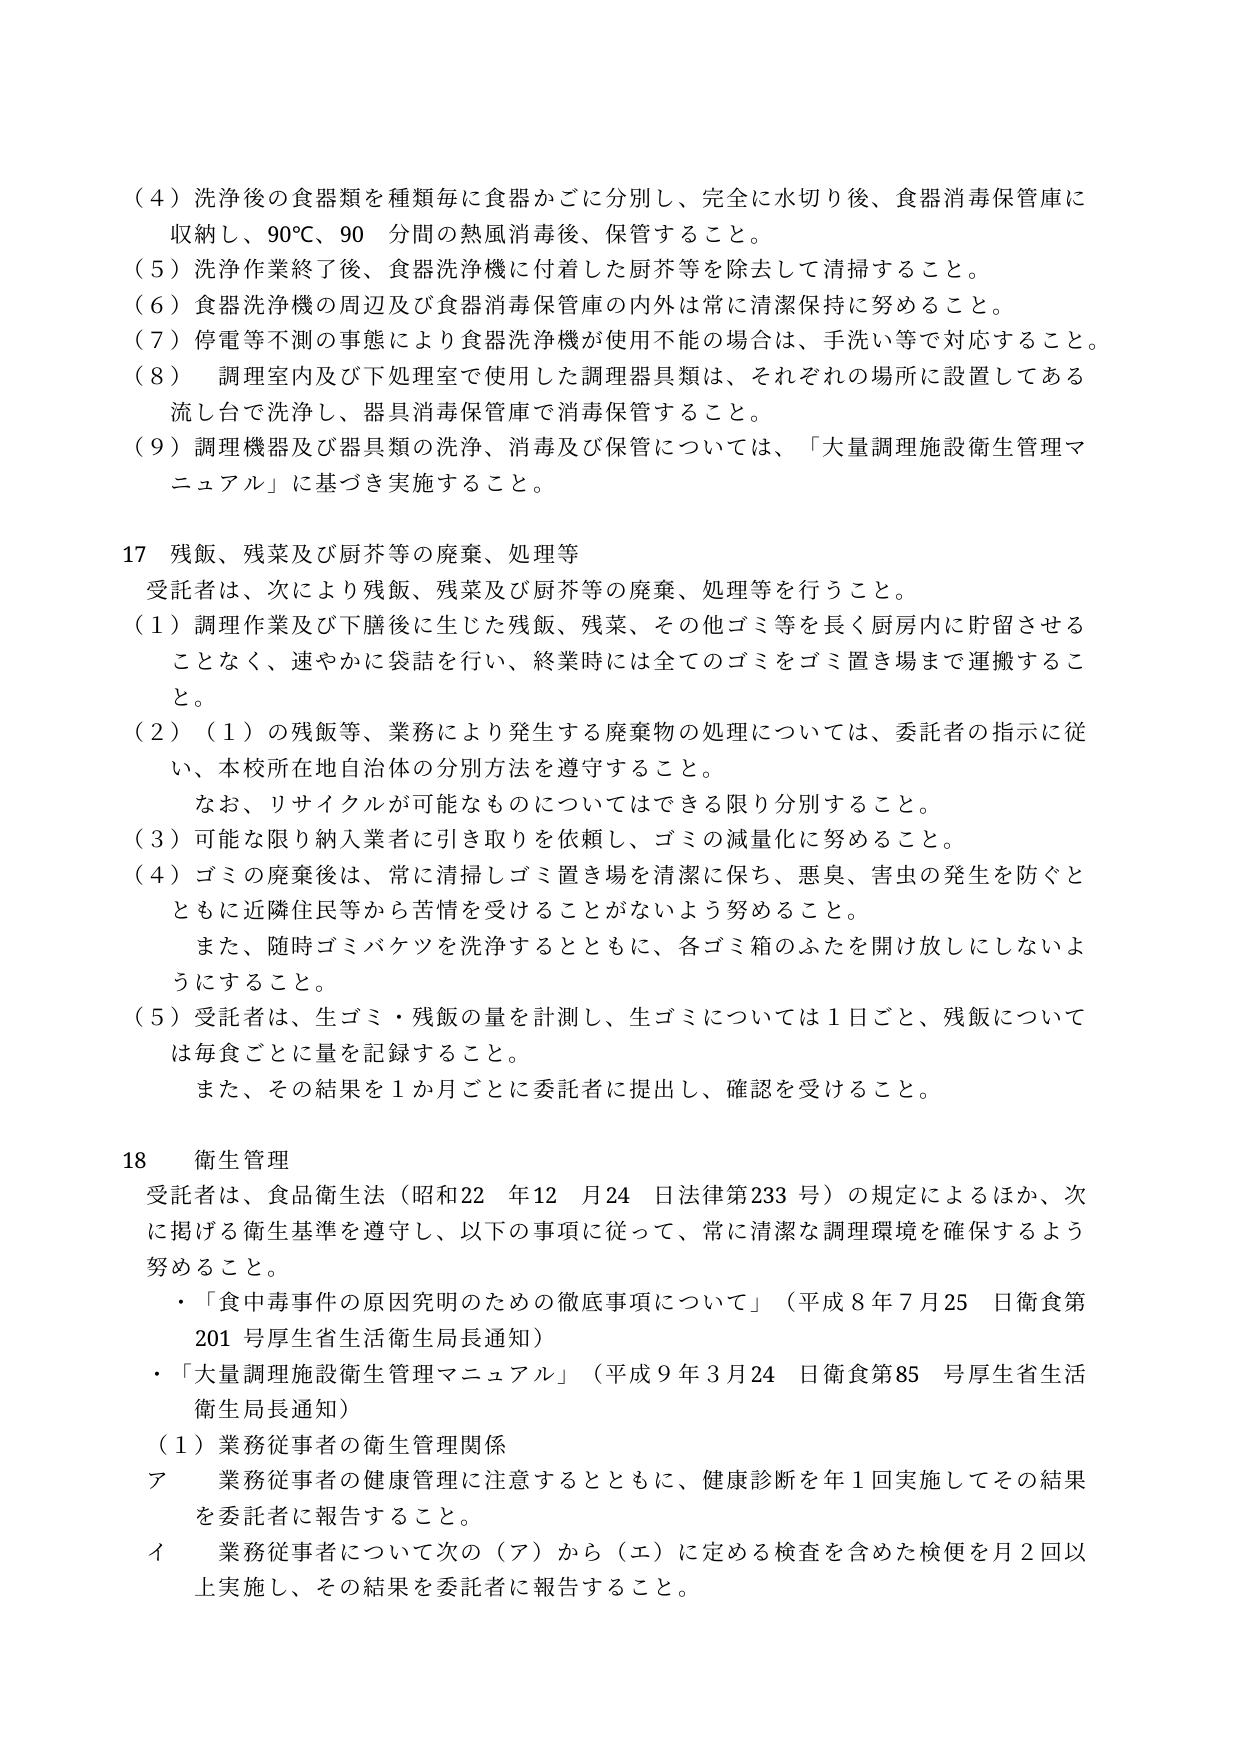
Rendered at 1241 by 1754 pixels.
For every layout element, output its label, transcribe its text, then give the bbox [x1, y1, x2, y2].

text （４）ゴミの廃棄後は、常に清掃しゴミ置き場を清潔に保ち、悪臭、害虫の発生を防ぐとともに近隣住民等から苦情を受けることがないよう努めること。 [122, 856, 1089, 927]
text （３）可能な限り納入業者に引き取りを依頼し、ゴミの減量化に努めること。 [122, 820, 1089, 856]
text （１）調理作業及び下膳後に生じた残飯、残菜、その他ゴミ等を長く厨房内に貯留させることなく、速やかに袋詰を行い、終業時には全てのゴミをゴミ置き場まで運搬すること。 [122, 607, 1089, 713]
text （４）洗浄後の食器類を種類毎に食器かごに分別し、完全に水切り後、食器消毒保管庫に収納し、90℃、90分間の熱風消毒後、保管すること。 [122, 179, 1089, 250]
text ・「大量調理施設衛生管理マニュアル」（平成９年３月24日衛食第85号厚生省生活衛生局長通知） [122, 1355, 1089, 1426]
text （９）調理機器及び器具類の洗浄、消毒及び保管については、「大量調理施設衛生管理マニュアル」に基づき実施すること。 [122, 428, 1089, 500]
text 18 衛生管理 [122, 1141, 1089, 1177]
text （７）停電等不測の事態により食器洗浄機が使用不能の場合は、手洗い等で対応すること。 [122, 322, 1089, 357]
text （５）洗浄作業終了後、食器洗浄機に付着した厨芥等を除去して清掃すること。 [122, 250, 1089, 286]
text ア 業務従事者の健康管理に注意するとともに、健康診断を年１回実施してその結果を委託者に報告すること。 [122, 1462, 1089, 1533]
text また、随時ゴミバケツを洗浄するとともに、各ゴミ箱のふたを開け放しにしないようにすること。 [164, 927, 1089, 998]
text イ 業務従事者について次の（ア）から（エ）に定める検査を含めた検便を月２回以上実施し、その結果を委託者に報告すること。 [122, 1533, 1089, 1604]
text （８） 調理室内及び下処理室で使用した調理器具類は、それぞれの場所に設置してある流し台で洗浄し、器具消毒保管庫で消毒保管すること。 [122, 357, 1089, 428]
text なお、リサイクルが可能なものについてはできる限り分別すること。 [164, 785, 1089, 820]
text （５）受託者は、生ゴミ・残飯の量を計測し、生ゴミについては１日ごと、残飯については毎食ごとに量を記録すること。 [122, 998, 1089, 1070]
text 17 残飯、残菜及び厨芥等の廃棄、処理等 [122, 535, 1089, 571]
text （６）食器洗浄機の周辺及び食器消毒保管庫の内外は常に清潔保持に努めること。 [122, 286, 1089, 322]
text （１）業務従事者の衛生管理関係 [122, 1426, 1089, 1462]
text また、その結果を１か月ごとに委託者に提出し、確認を受けること。 [164, 1070, 1089, 1105]
text ・「食中毒事件の原因究明のための徹底事項について」（平成８年７月25日衛食第201号厚生省生活衛生局長通知） [122, 1283, 1089, 1355]
text 受託者は、次により残飯、残菜及び厨芥等の廃棄、処理等を行うこと。 [122, 571, 1089, 607]
text （２）（１）の残飯等、業務により発生する廃棄物の処理については、委託者の指示に従い、本校所在地自治体の分別方法を遵守すること。 [122, 713, 1089, 785]
text 受託者は、食品衛生法（昭和22年12月24日法律第233号）の規定によるほか、次に掲げる衛生基準を遵守し、以下の事項に従って、常に清潔な調理環境を確保するよう努めること。 [122, 1177, 1089, 1283]
